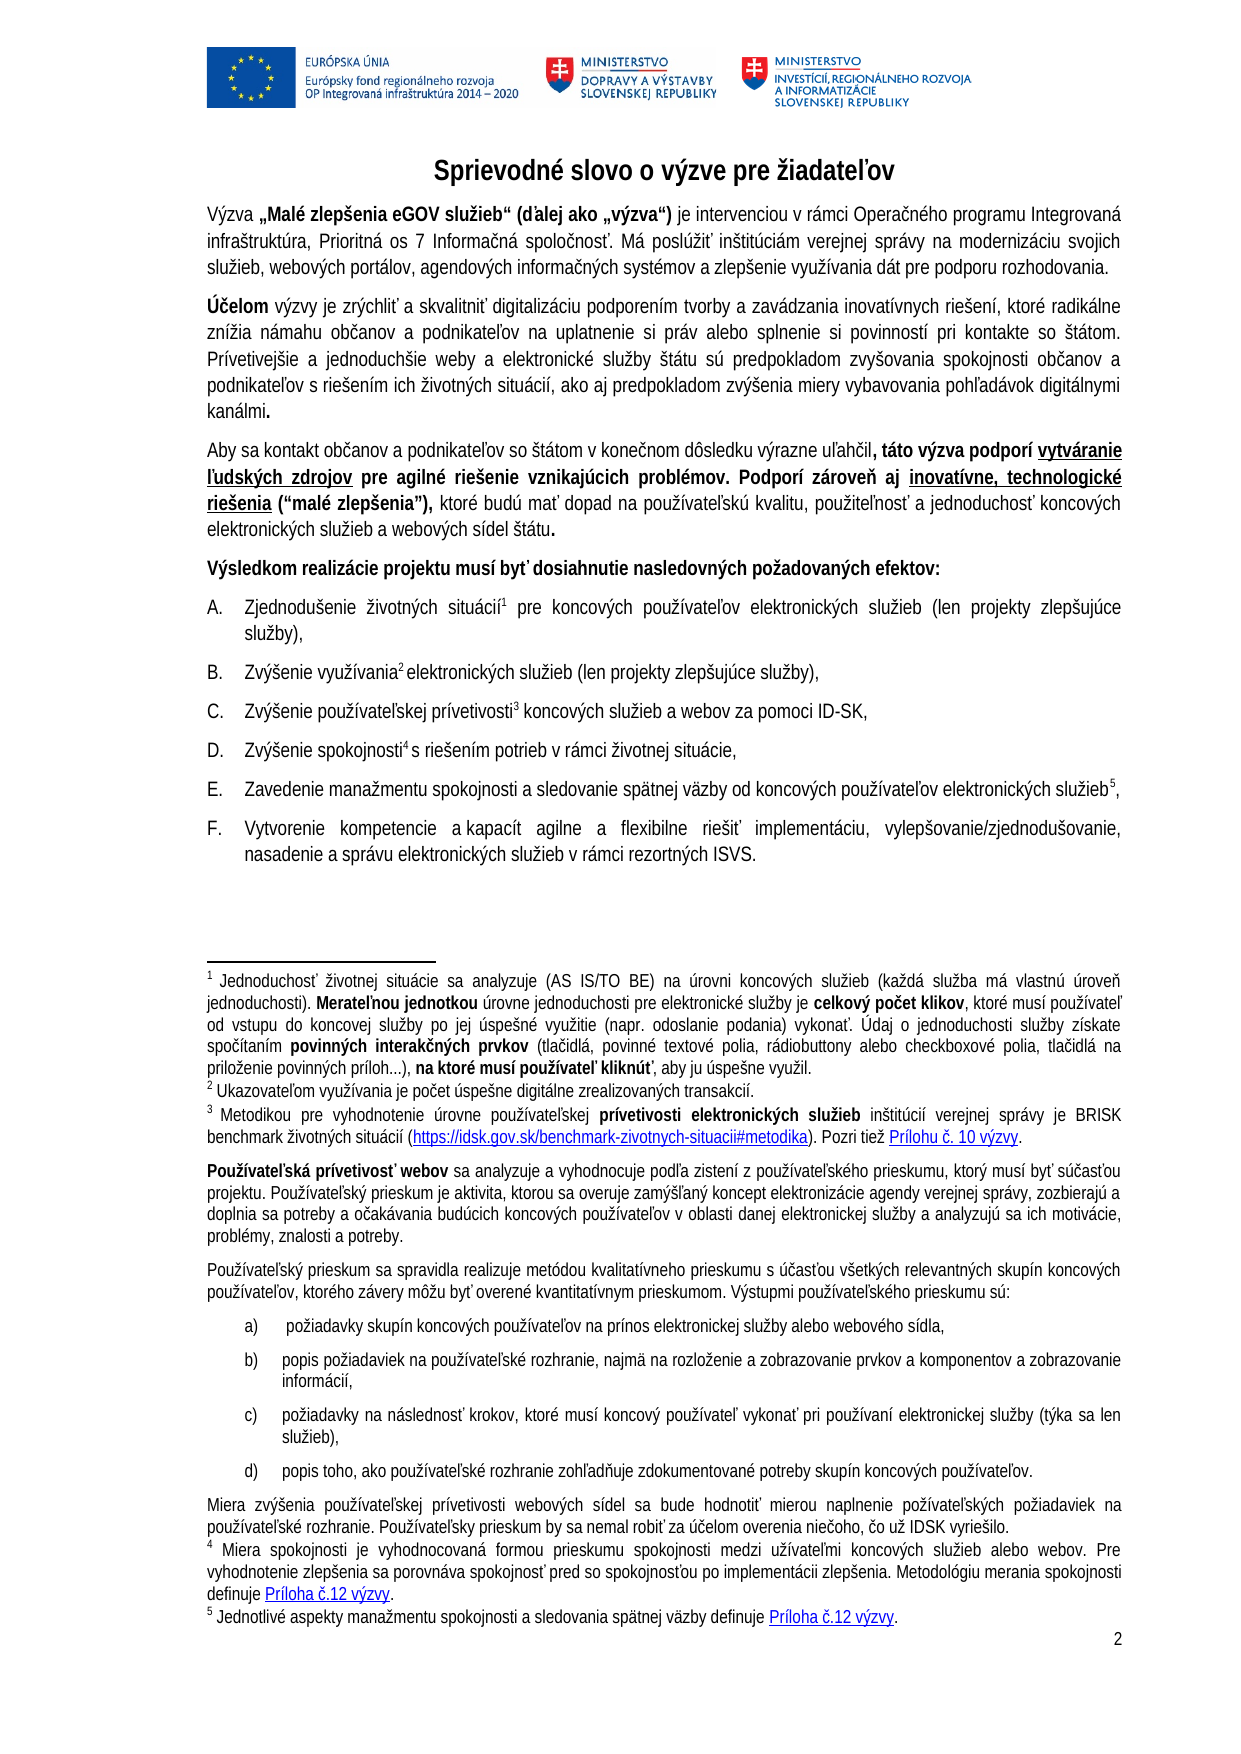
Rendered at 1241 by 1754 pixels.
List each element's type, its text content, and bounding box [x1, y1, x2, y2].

text Sprievodné slovo o výzve pre žiadateľov [207, 153, 1122, 187]
text Výsledkom realizácie projektu musí byť dosiahnutie nasledovných požadovaných efektov: [207, 556, 1122, 580]
list Zjednodušenie životných situácií pre koncových používateľov elektronických služieb (len projekty zlepšujúce služby), [207, 595, 1122, 645]
list Zvýšenie používateľskej prívetivosti koncových služieb a webov za pomoci ID-SK, [207, 699, 1122, 723]
list Zvýšenie využívania elektronických služieb (len projekty zlepšujúce služby), [207, 660, 1122, 684]
text Účelom výzvy je zrýchliť a skvalitniť digitalizáciu podporením tvorby a zavádzania inovatívnych riešení, ktoré radikálne znížia námahu občanov a podnikateľov na uplatnenie si práv alebo splnenie si povinností pri kontakte so štátom. Prívetivejšie a jednoduchšie weby a elektronické služby štátu sú predpokladom zvyšovania spokojnosti občanov a podnikateľov s riešením ich životných situácií, ako aj predpokladom zvýšenia miery vybavovania pohľadávok digitálnymi kanálmi. [207, 294, 1122, 423]
list Vytvorenie kompetencie a kapacít agilne a flexibilne riešiť implementáciu, vylepšovanie/zjednodušovanie, nasadenie a správu elektronických služieb v rámci rezortných ISVS. [207, 816, 1122, 866]
text Výzva „Malé zlepšenia eGOV služieb“ (ďalej ako „výzva“) je intervenciou v rámci Operačného programu Integrovaná infraštruktúra, Prioritná os 7 Informačná spoločnosť. Má poslúžiť inštitúciám verejnej správy na modernizáciu svojich služieb, webových portálov, agendových informačných systémov a zlepšenie využívania dát pre podporu rozhodovania. [207, 202, 1122, 279]
list Zavedenie manažmentu spokojnosti a sledovanie spätnej väzby od koncových používateľov elektronických služieb, [207, 777, 1122, 801]
picture [741, 57, 972, 108]
picture [206, 47, 717, 108]
list Zvýšenie spokojnosti s riešením potrieb v rámci životnej situácie, [207, 738, 1122, 762]
text Aby sa kontakt občanov a podnikateľov so štátom v konečnom dôsledku výrazne uľahčil, táto výzva podporí vytváranie ľudských zdrojov pre agilné riešenie vznikajúcich problémov. Podporí zároveň aj inovatívne, technologické riešenia (“malé zlepšenia”), ktoré budú mať dopad na používateľskú kvalitu, použiteľnosť a jednoduchosť koncových elektronických služieb a webových sídel štátu. [207, 438, 1122, 541]
